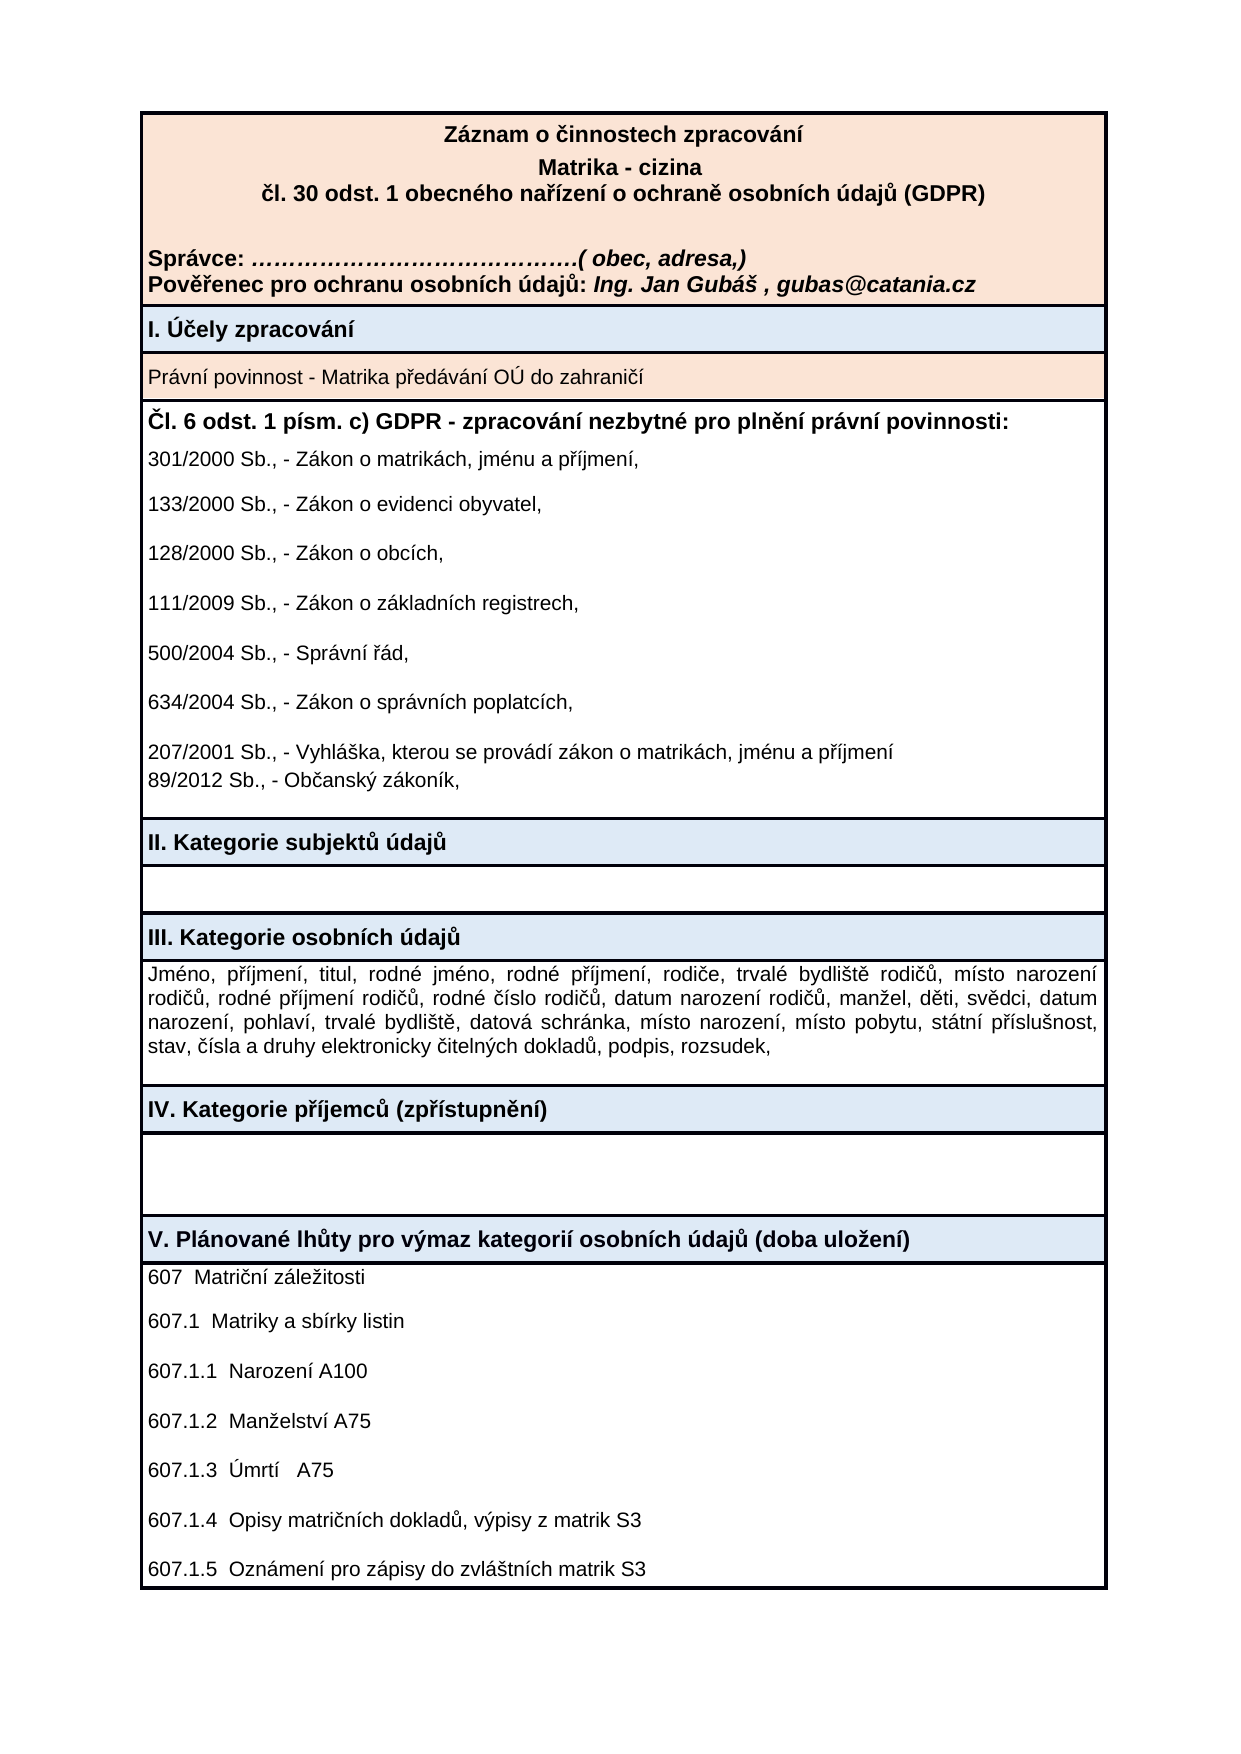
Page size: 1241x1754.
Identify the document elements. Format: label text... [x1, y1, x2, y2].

table_cell Čl. 6 odst. 1 písm. c) GDPR - zpracování nezbytné pro plnění právní povinnosti: 301/2000 Sb., - Zákon o matrikách, jménu a příjmení, 133/2000 Sb., - Zákon o evidenci obyvatel, 128/2000 Sb., - Zákon o obcích, 111/2009 Sb., - Zákon o základních registrech, 500/2004 Sb., - Správní řád, 634/2004 Sb., - Zákon o správních poplatcích, 207/2001 Sb., - Vyhláška, kterou se provádí zákon o matrikách, jménu a příjmení 89/2012 Sb., - Občanský zákoník, [143, 402, 1104, 817]
table_cell [143, 867, 1104, 911]
table_cell IV. Kategorie příjemců (zpřístupnění) [143, 1087, 1104, 1131]
table_cell Jméno, příjmení, titul, rodné jméno, rodné příjmení, rodiče, trvalé bydliště rodičů, místo narození rodičů, rodné příjmení rodičů, rodné číslo rodičů, datum narození rodičů, manžel, děti, svědci, datum narození, pohlaví, trvalé bydliště, datová schránka, místo narození, místo pobytu, státní příslušnost, stav, čísla a druhy elektronicky čitelných dokladů, podpis, rozsudek, [143, 962, 1104, 1084]
table_cell [143, 1135, 1104, 1214]
table_cell Právní povinnost - Matrika předávání OÚ do zahraničí [143, 354, 1104, 398]
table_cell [143, 1265, 1104, 1586]
table_cell III. Kategorie osobních údajů [143, 915, 1104, 959]
table_header Záznam o činnostech zpracování Matrika - cizina čl. 30 odst. 1 obecného nařízení o ochraně osobních údajů (GDPR) Správce: …………………………………….( obec, adresa,) Pověřenec pro ochranu osobních údajů: Ing. Jan Gubáš , gubas@catania.cz [143, 115, 1104, 304]
table_cell II. Kategorie subjektů údajů [143, 820, 1104, 864]
table_cell V. Plánované lhůty pro výmaz kategorií osobních údajů (doba uložení) [143, 1217, 1104, 1261]
table_cell I. Účely zpracování [143, 307, 1104, 351]
